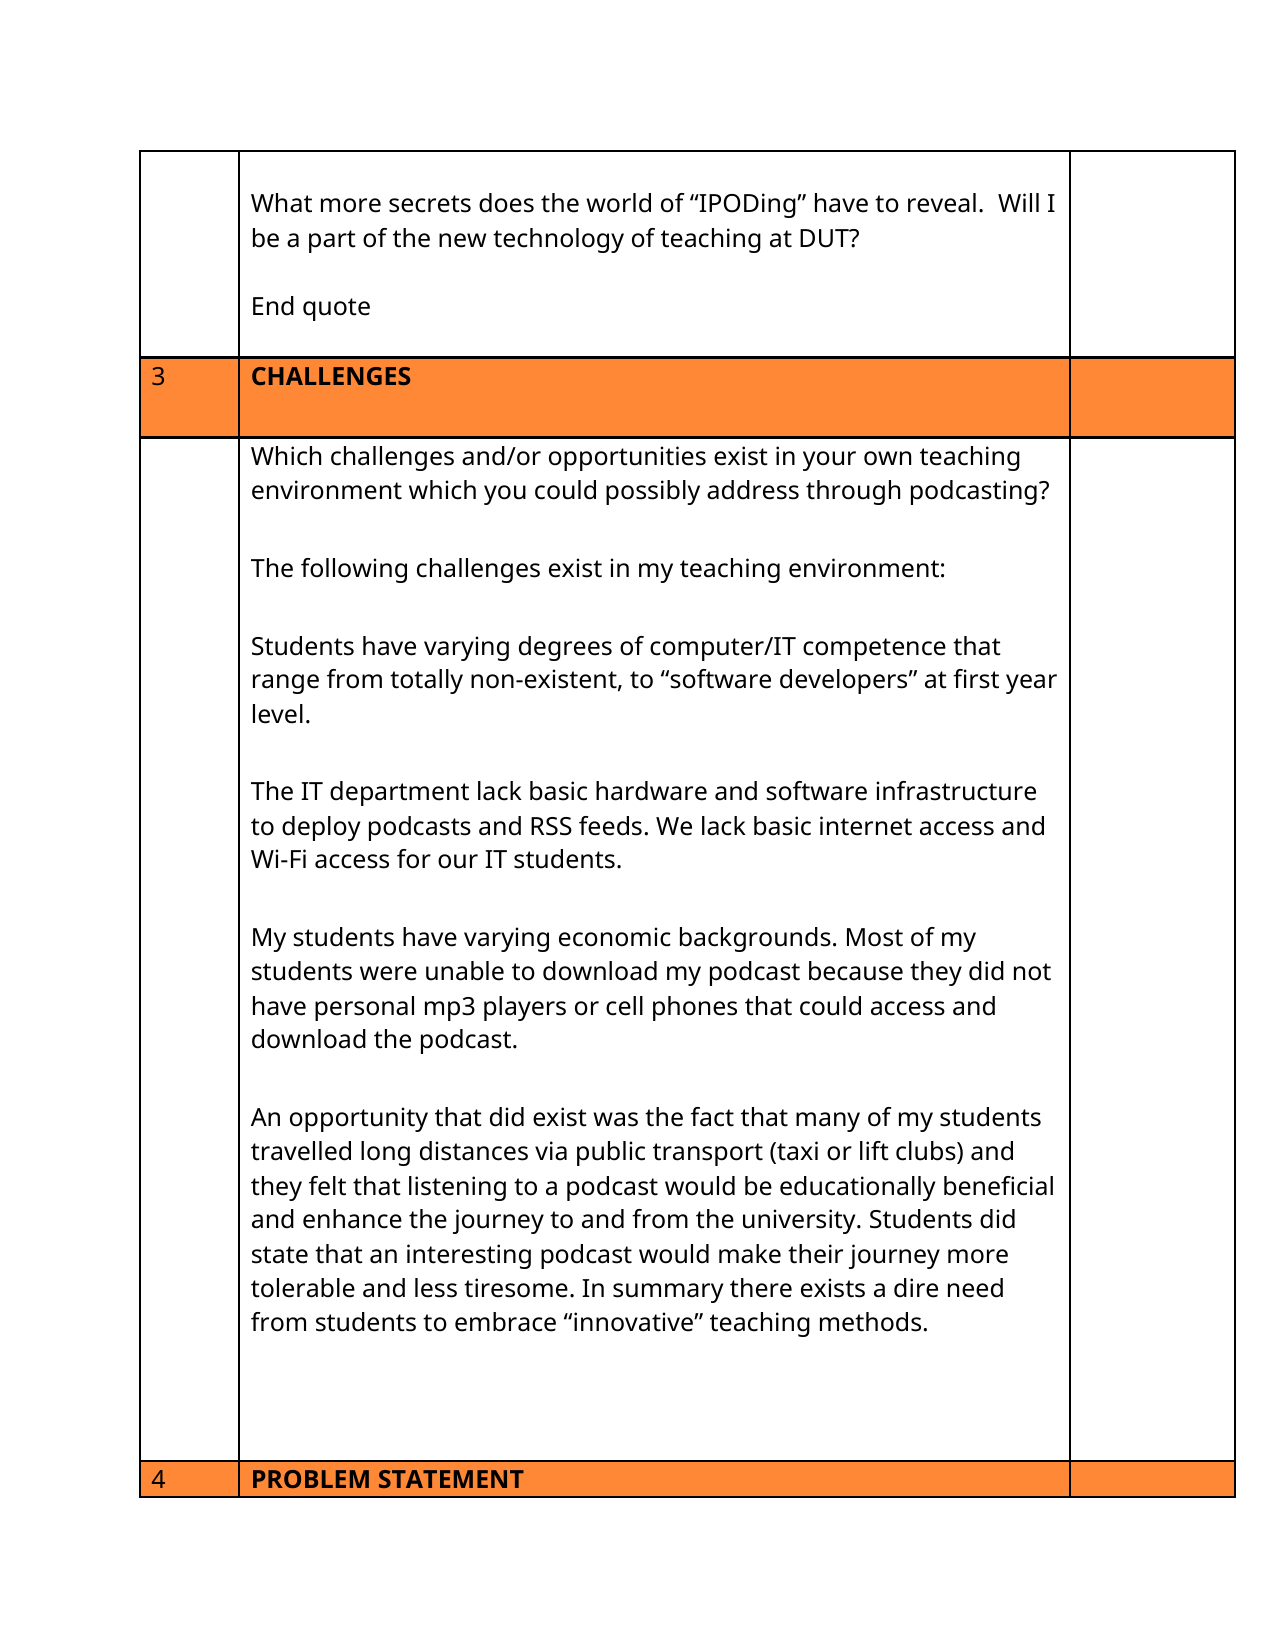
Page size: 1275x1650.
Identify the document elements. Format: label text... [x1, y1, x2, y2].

table_cell [1071, 359, 1234, 436]
table_cell [1071, 152, 1234, 356]
table_cell PROBLEM STATEMENT [240, 1462, 1069, 1496]
table_cell [141, 439, 238, 1460]
table_cell [1071, 1462, 1234, 1496]
table_cell CHALLENGES [240, 359, 1069, 436]
table_cell [1071, 439, 1234, 1460]
table_cell Which challenges and/or opportunities exist in your own teaching environment which you could possibly address through podcasting? The following challenges exist in my teaching environment: Students have varying degrees of computer/IT competence that range from totally non-existent, to “software developers” at first year level. The IT department lack basic hardware and software infrastructure to deploy podcasts and RSS feeds. We lack basic internet access and Wi-Fi access for our IT students. My students have varying economic backgrounds. Most of my students were unable to download my podcast because they did not have personal mp3 players or cell phones that could access and download the podcast. An opportunity that did exist was the fact that many of my students travelled long distances via public transport (taxi or lift clubs) and they felt that listening to a podcast would be educationally beneficial and enhance the journey to and from the university. Students did state that an interesting podcast would make their journey more tolerable and less tiresome. In summary there exists a dire need from students to embrace “innovative” teaching methods. [240, 439, 1069, 1460]
table_cell 4 [141, 1462, 238, 1496]
table_cell [141, 152, 238, 356]
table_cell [240, 152, 1069, 356]
table_cell 3 [141, 359, 238, 436]
